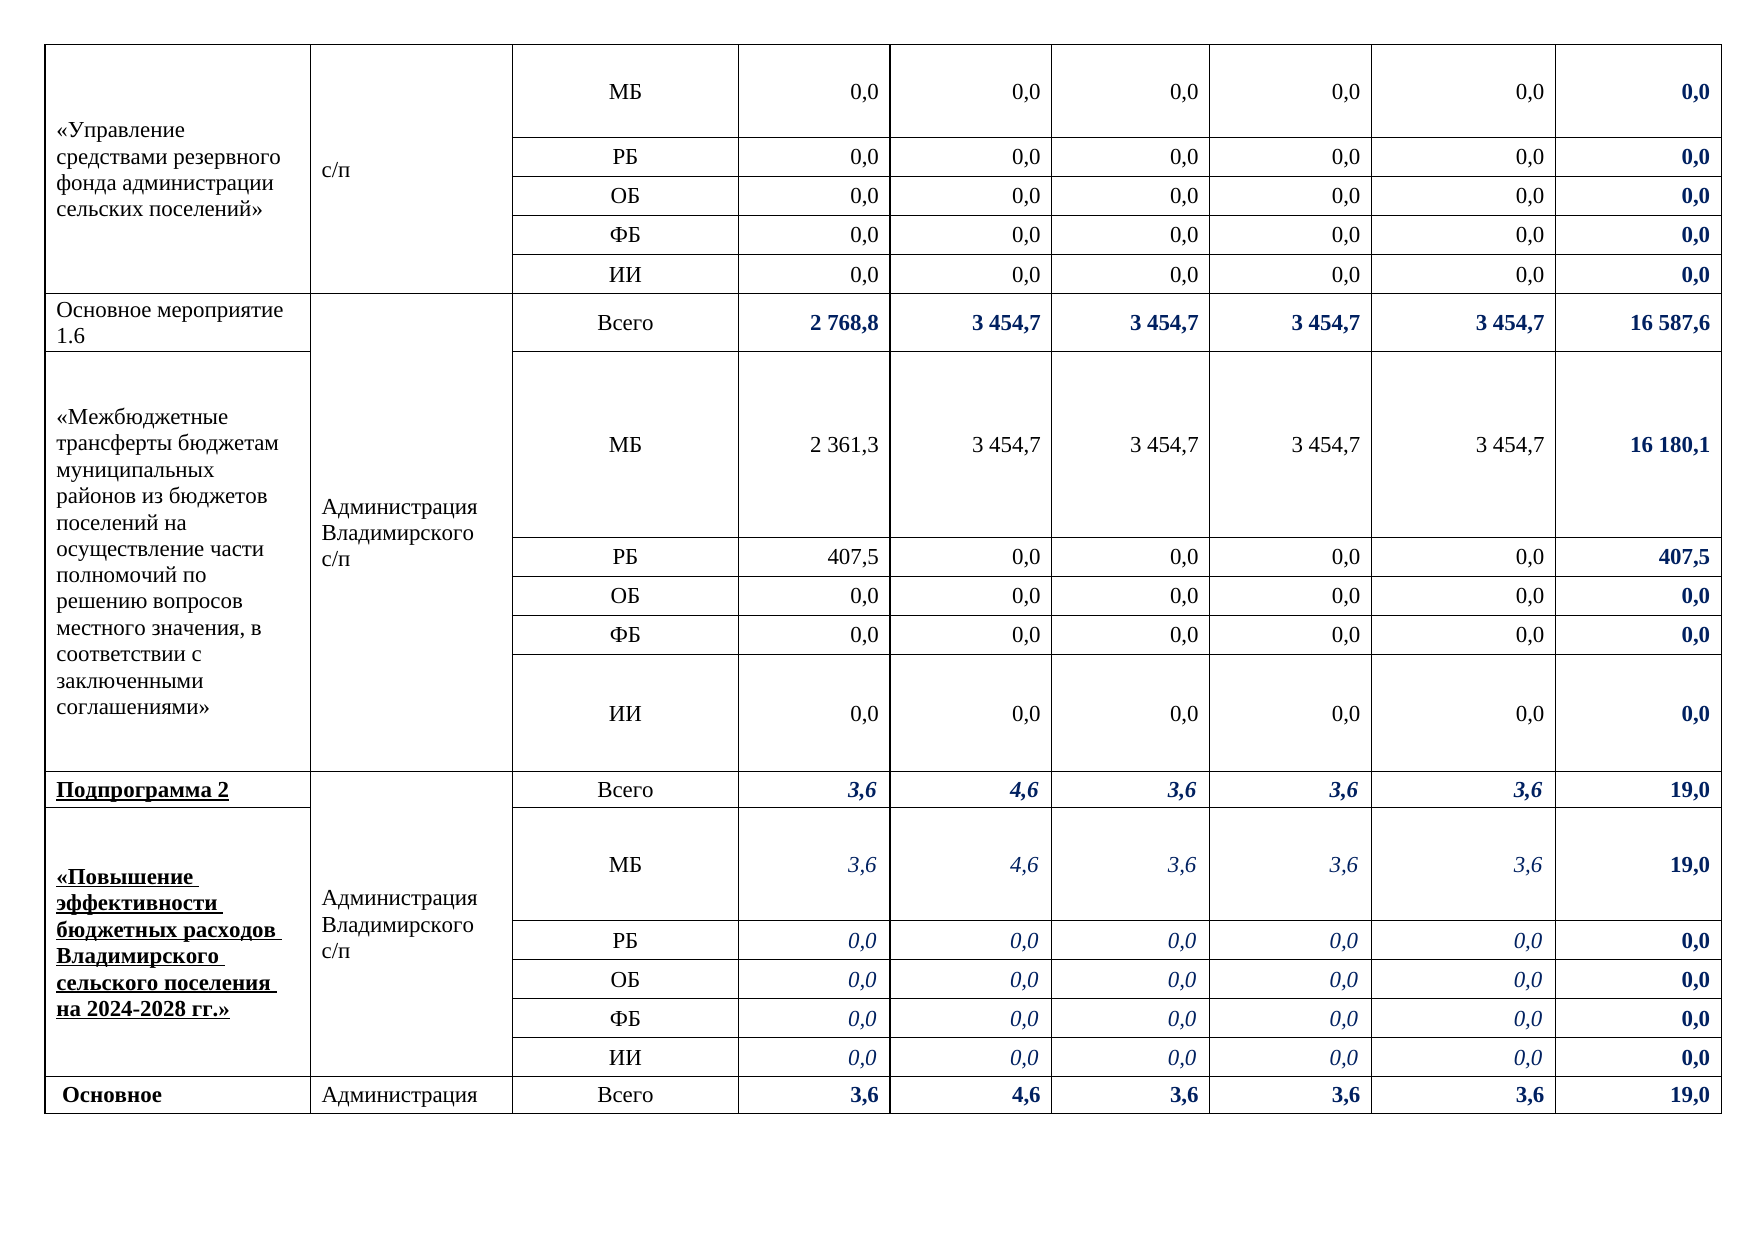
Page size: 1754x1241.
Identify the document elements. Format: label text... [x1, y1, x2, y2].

table_cell 19,0 [1556, 808, 1721, 920]
table_cell 0,0 [739, 138, 889, 176]
table_cell 4,6 [891, 808, 1051, 920]
table_cell МБ [513, 352, 738, 537]
table_cell 0,0 [891, 960, 1051, 998]
table_cell 3 454,7 [1372, 294, 1555, 351]
table_cell 0,0 [1372, 255, 1555, 293]
table_cell 0,0 [1210, 960, 1371, 998]
table_cell 0,0 [891, 616, 1051, 654]
table_cell ОБ [513, 577, 738, 615]
table_cell 0,0 [739, 921, 889, 959]
table_cell ФБ [513, 616, 738, 654]
table_cell 0,0 [1556, 960, 1721, 998]
table_cell 3,6 [1052, 772, 1209, 807]
table_cell ОБ [513, 960, 738, 998]
table_cell 0,0 [1372, 921, 1555, 959]
table_cell ИИ [513, 655, 738, 771]
table_cell 0,0 [1372, 138, 1555, 176]
table_cell 0,0 [891, 216, 1051, 254]
table_cell 0,0 [891, 1038, 1051, 1076]
table_cell 4,6 [891, 1077, 1051, 1112]
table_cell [311, 45, 512, 293]
table_cell Всего [513, 772, 738, 807]
table_cell РБ [513, 538, 738, 576]
table_cell 3,6 [1372, 1077, 1555, 1112]
table_cell 0,0 [1556, 216, 1721, 254]
table_cell 0,0 [1556, 255, 1721, 293]
table_cell «Повышение эффективности бюджетных расходов Владимирского сельского поселения на 2024-2028 гг.» [46, 808, 310, 1076]
table_cell 0,0 [1372, 960, 1555, 998]
table_cell 0,0 [891, 177, 1051, 215]
table_cell 0,0 [1210, 655, 1371, 771]
table_cell 3,6 [1210, 1077, 1371, 1112]
table_cell 0,0 [1052, 921, 1209, 959]
table_cell 0,0 [1556, 1038, 1721, 1076]
table_cell 0,0 [1556, 999, 1721, 1037]
table_cell РБ [513, 921, 738, 959]
table_cell 0,0 [1210, 616, 1371, 654]
table_cell 0,0 [1372, 999, 1555, 1037]
table_cell ОБ [513, 177, 738, 215]
table_cell 3,6 [1052, 1077, 1209, 1112]
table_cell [311, 1077, 512, 1112]
table_cell 0,0 [1210, 216, 1371, 254]
table_cell 4,6 [891, 772, 1051, 807]
table_cell Администрация Владимирского с/п [311, 294, 512, 771]
table_cell ИИ [513, 1038, 738, 1076]
table_cell 3,6 [1210, 772, 1371, 807]
table_cell 19,0 [1556, 772, 1721, 807]
table_cell 0,0 [739, 960, 889, 998]
table_cell 0,0 [891, 655, 1051, 771]
table_cell 0,0 [739, 177, 889, 215]
table_cell 0,0 [1556, 177, 1721, 215]
table_cell 0,0 [739, 45, 889, 137]
table_cell 0,0 [739, 255, 889, 293]
table_cell 3,6 [739, 808, 889, 920]
table_cell 0,0 [1052, 177, 1209, 215]
table_cell 0,0 [1052, 216, 1209, 254]
table_cell 0,0 [1372, 216, 1555, 254]
table_cell 3,6 [1052, 808, 1209, 920]
table_cell 407,5 [1556, 538, 1721, 576]
table_cell 0,0 [1052, 45, 1209, 137]
table_cell «Межбюджетные трансферты бюджетам муниципальных районов из бюджетов поселений на осуществление части полномочий по решению вопросов местного значения, в соответствии с заключенными соглашениями» [46, 352, 310, 771]
table_cell Подпрограмма 2 [46, 772, 310, 807]
table_cell ИИ [513, 255, 738, 293]
table_cell 0,0 [1052, 960, 1209, 998]
table_cell 0,0 [1556, 921, 1721, 959]
table_cell 0,0 [1372, 538, 1555, 576]
table_cell 0,0 [1210, 538, 1371, 576]
table_cell 0,0 [891, 255, 1051, 293]
table_cell 3,6 [739, 1077, 889, 1112]
table_cell 0,0 [891, 921, 1051, 959]
table_cell Основное мероприятие 1.6 [46, 294, 310, 351]
table_cell 0,0 [1210, 999, 1371, 1037]
table_cell 0,0 [1372, 616, 1555, 654]
table_cell 3,6 [1372, 808, 1555, 920]
table_cell 0,0 [1210, 921, 1371, 959]
table_cell 3 454,7 [891, 352, 1051, 537]
table_cell «Управление средствами резервного фонда администрации сельских поселений» [46, 45, 310, 293]
table_cell 0,0 [739, 655, 889, 771]
table_cell 3 454,7 [1052, 294, 1209, 351]
table_cell Всего [513, 294, 738, 351]
table_cell 0,0 [739, 1038, 889, 1076]
table_cell МБ [513, 45, 738, 137]
table_cell 0,0 [1556, 45, 1721, 137]
table_cell 0,0 [1052, 1038, 1209, 1076]
table_cell МБ [513, 808, 738, 920]
table_cell 19,0 [1556, 1077, 1721, 1112]
table_cell 0,0 [1556, 616, 1721, 654]
table_cell ФБ [513, 999, 738, 1037]
table_cell 3 454,7 [1210, 352, 1371, 537]
table_cell 0,0 [1052, 577, 1209, 615]
table_cell 0,0 [1052, 655, 1209, 771]
table_cell 0,0 [1372, 655, 1555, 771]
table_cell 2 768,8 [739, 294, 889, 351]
table_cell РБ [513, 138, 738, 176]
table_cell 0,0 [891, 577, 1051, 615]
table_cell 0,0 [1210, 255, 1371, 293]
table_cell 0,0 [1210, 177, 1371, 215]
table_cell 0,0 [891, 538, 1051, 576]
table_cell 0,0 [739, 216, 889, 254]
table_cell 0,0 [891, 138, 1051, 176]
table_cell 16 180,1 [1556, 352, 1721, 537]
table_cell 0,0 [891, 999, 1051, 1037]
table_cell ФБ [513, 216, 738, 254]
table_cell 3 454,7 [1052, 352, 1209, 537]
table_cell Всего [513, 1077, 738, 1112]
table_cell 0,0 [1372, 45, 1555, 137]
table_cell 16 587,6 [1556, 294, 1721, 351]
table_cell 0,0 [1556, 577, 1721, 615]
table_cell 0,0 [1556, 138, 1721, 176]
table_cell 0,0 [1372, 177, 1555, 215]
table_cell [46, 1077, 310, 1112]
table_cell 407,5 [739, 538, 889, 576]
table_cell 0,0 [1210, 45, 1371, 137]
table_cell 0,0 [1210, 577, 1371, 615]
table_cell 3,6 [1210, 808, 1371, 920]
table_cell 2 361,3 [739, 352, 889, 537]
table_cell 0,0 [1052, 538, 1209, 576]
table_cell 0,0 [1052, 616, 1209, 654]
table_cell 0,0 [1210, 1038, 1371, 1076]
table_cell 0,0 [739, 616, 889, 654]
table_cell 3,6 [739, 772, 889, 807]
table_cell 0,0 [1052, 138, 1209, 176]
table_cell 0,0 [1052, 255, 1209, 293]
table_cell 0,0 [1210, 138, 1371, 176]
table_cell 0,0 [891, 45, 1051, 137]
table_cell 0,0 [1556, 655, 1721, 771]
table_cell 0,0 [739, 577, 889, 615]
table_cell 3 454,7 [1372, 352, 1555, 537]
table_cell 3 454,7 [1210, 294, 1371, 351]
table_cell 0,0 [1372, 577, 1555, 615]
table_cell 0,0 [739, 999, 889, 1037]
table_cell Администрация Владимирского с/п [311, 772, 512, 1076]
table_cell 0,0 [1372, 1038, 1555, 1076]
table_cell 3 454,7 [891, 294, 1051, 351]
table_cell 3,6 [1372, 772, 1555, 807]
table_cell 0,0 [1052, 999, 1209, 1037]
